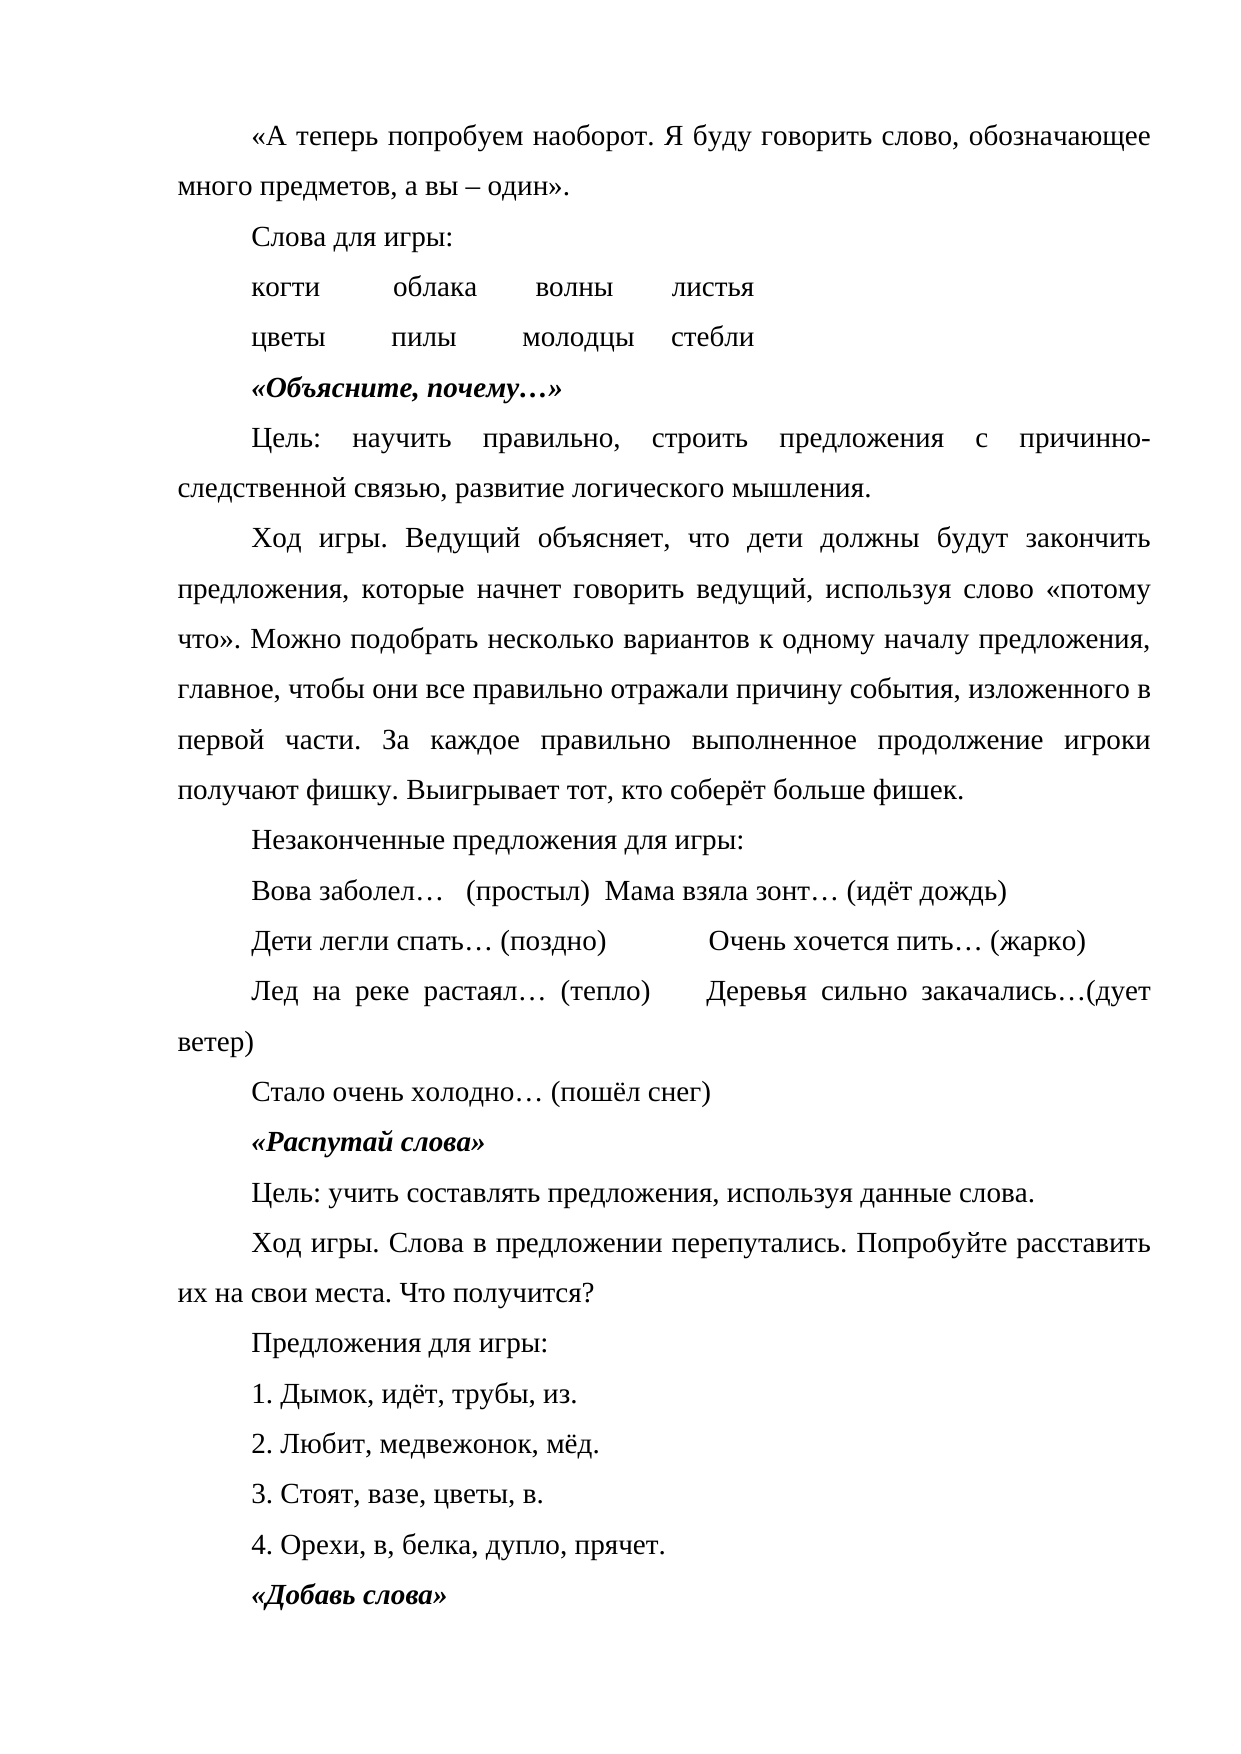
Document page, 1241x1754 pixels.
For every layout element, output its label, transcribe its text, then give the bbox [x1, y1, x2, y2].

text цветы пилы молодцы стебли [177, 319, 1152, 353]
text Цель: научить правильно, строить предложения с причинно-следственной связью, развитие логического мышления. [177, 420, 1152, 504]
text Лед на реке растаял… (тепло) Деревья сильно закачались…(дует ветер) [177, 973, 1152, 1057]
text Незаконченные предложения для игры: [177, 822, 1152, 856]
text Ход игры. Ведущий объясняет, что дети должны будут закончить предложения, которые начнет говорить ведущий, используя слово «потому что». Можно подобрать несколько вариантов к одному началу предложения, главное, чтобы они все правильно отражали причину события, изложенного в первой части. За каждое правильно выполненное продолжение игроки получают фишку. Выигрывает тот, кто соберёт больше фишек. [177, 521, 1152, 806]
text «Распутай слова» [177, 1124, 1152, 1158]
text 2. Любит, медвежонок, мёд. [177, 1426, 1152, 1460]
text 3. Стоят, вазе, цветы, в. [177, 1477, 1152, 1510]
text 4. Орехи, в, белка, дупло, прячет. [177, 1527, 1152, 1560]
text Стало очень холодно… (пошёл снег) [177, 1074, 1152, 1108]
text Дети легли спать… (поздно) Очень хочется пить… (жарко) [177, 923, 1152, 957]
text «Объясните, почему…» [177, 370, 1152, 403]
text когти облака волны листья [177, 269, 1152, 303]
text 1. Дымок, идёт, трубы, из. [177, 1376, 1152, 1409]
text Слова для игры: [177, 219, 1152, 252]
text Вова заболел… (простыл) Мама взяла зонт… (идёт дождь) [177, 873, 1152, 906]
text Цель: учить составлять предложения, используя данные слова. [177, 1175, 1152, 1208]
text «Добавь слова» [177, 1577, 1152, 1611]
text Предложения для игры: [177, 1326, 1152, 1359]
text «А теперь попробуем наоборот. Я буду говорить слово, обозначающее много предметов, а вы – один». [177, 118, 1152, 202]
text Ход игры. Слова в предложении перепутались. Попробуйте расставить их на свои места. Что получится? [177, 1225, 1152, 1309]
